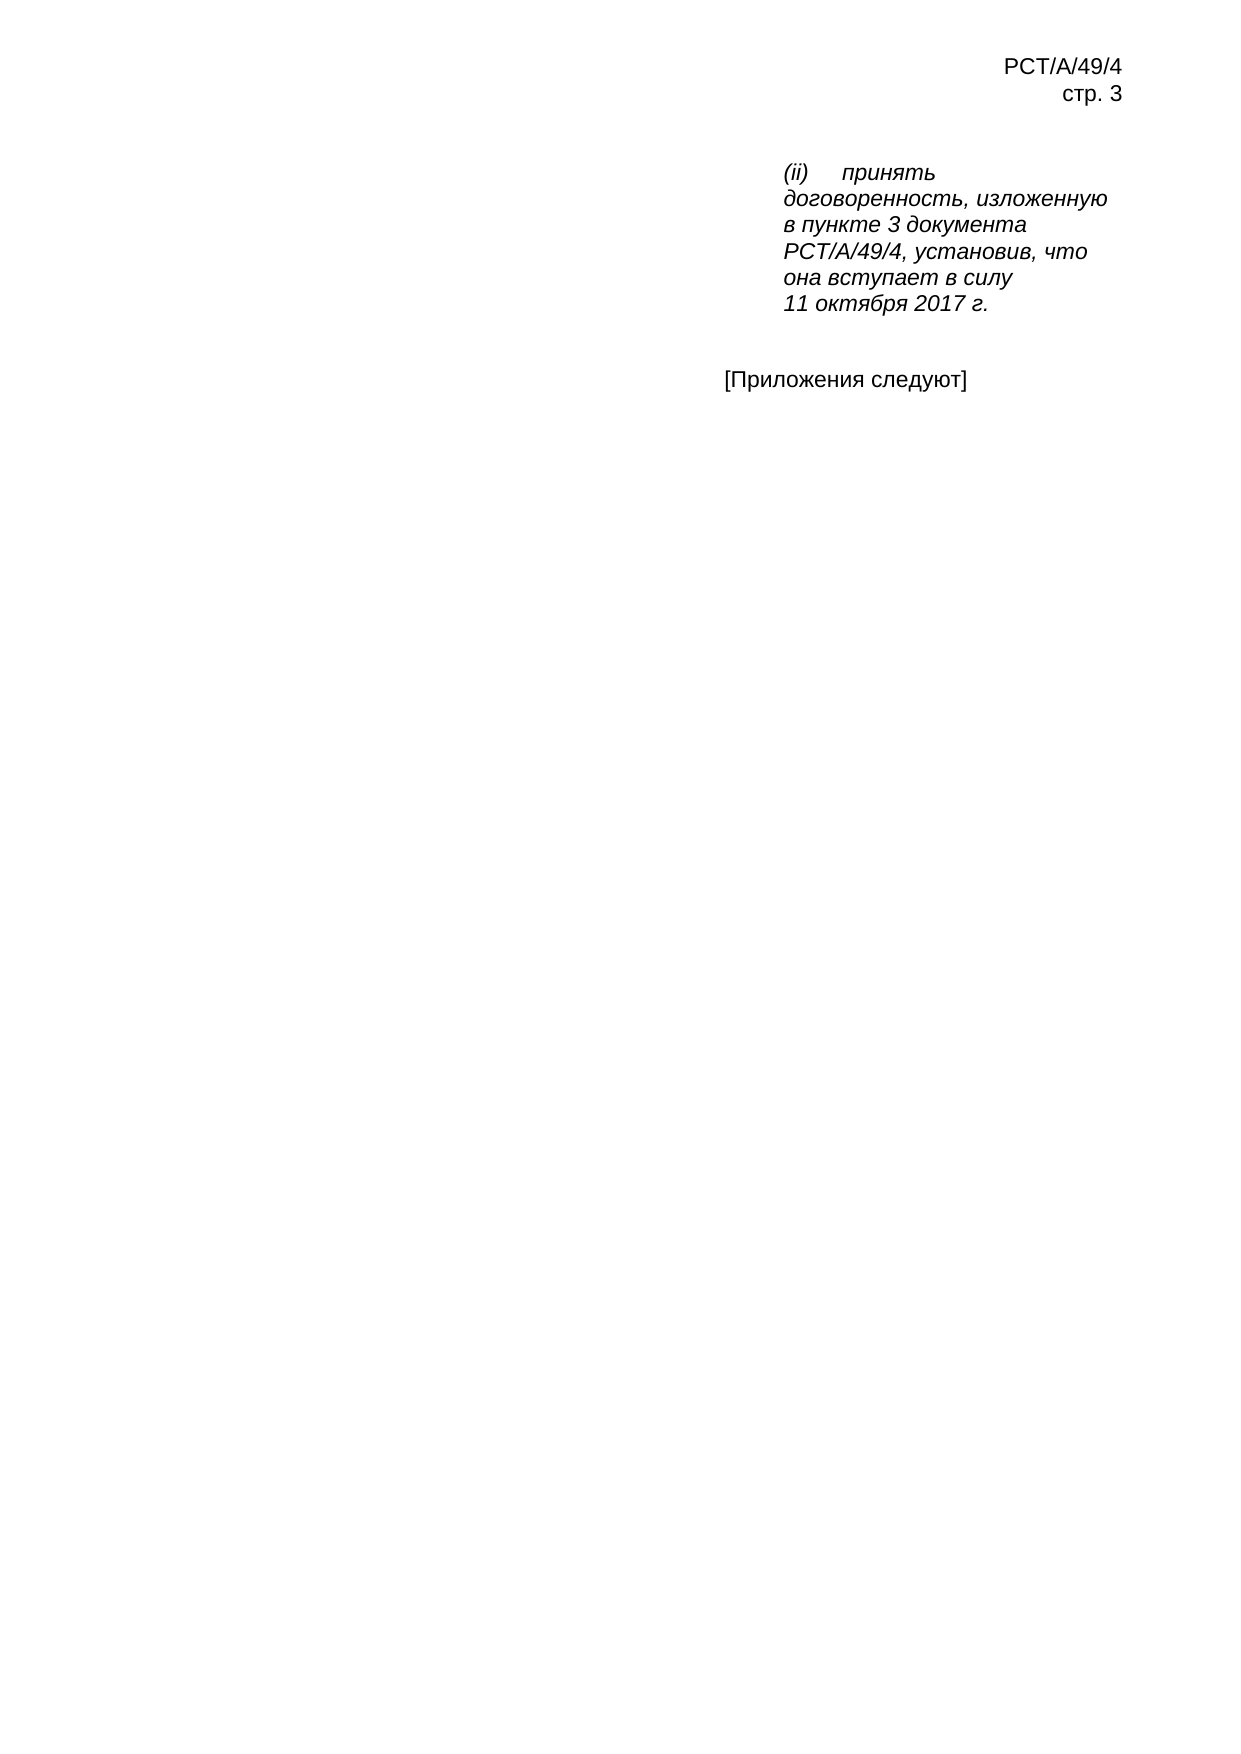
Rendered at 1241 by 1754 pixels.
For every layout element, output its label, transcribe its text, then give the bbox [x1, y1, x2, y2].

text [Приложения следуют] [724, 366, 1122, 392]
list (ii) принять договоренность, изложенную в пункте 3 документа PCT/A/49/4, установив, что она вступает в силу 11 октября 2017 г. [783, 158, 1122, 317]
